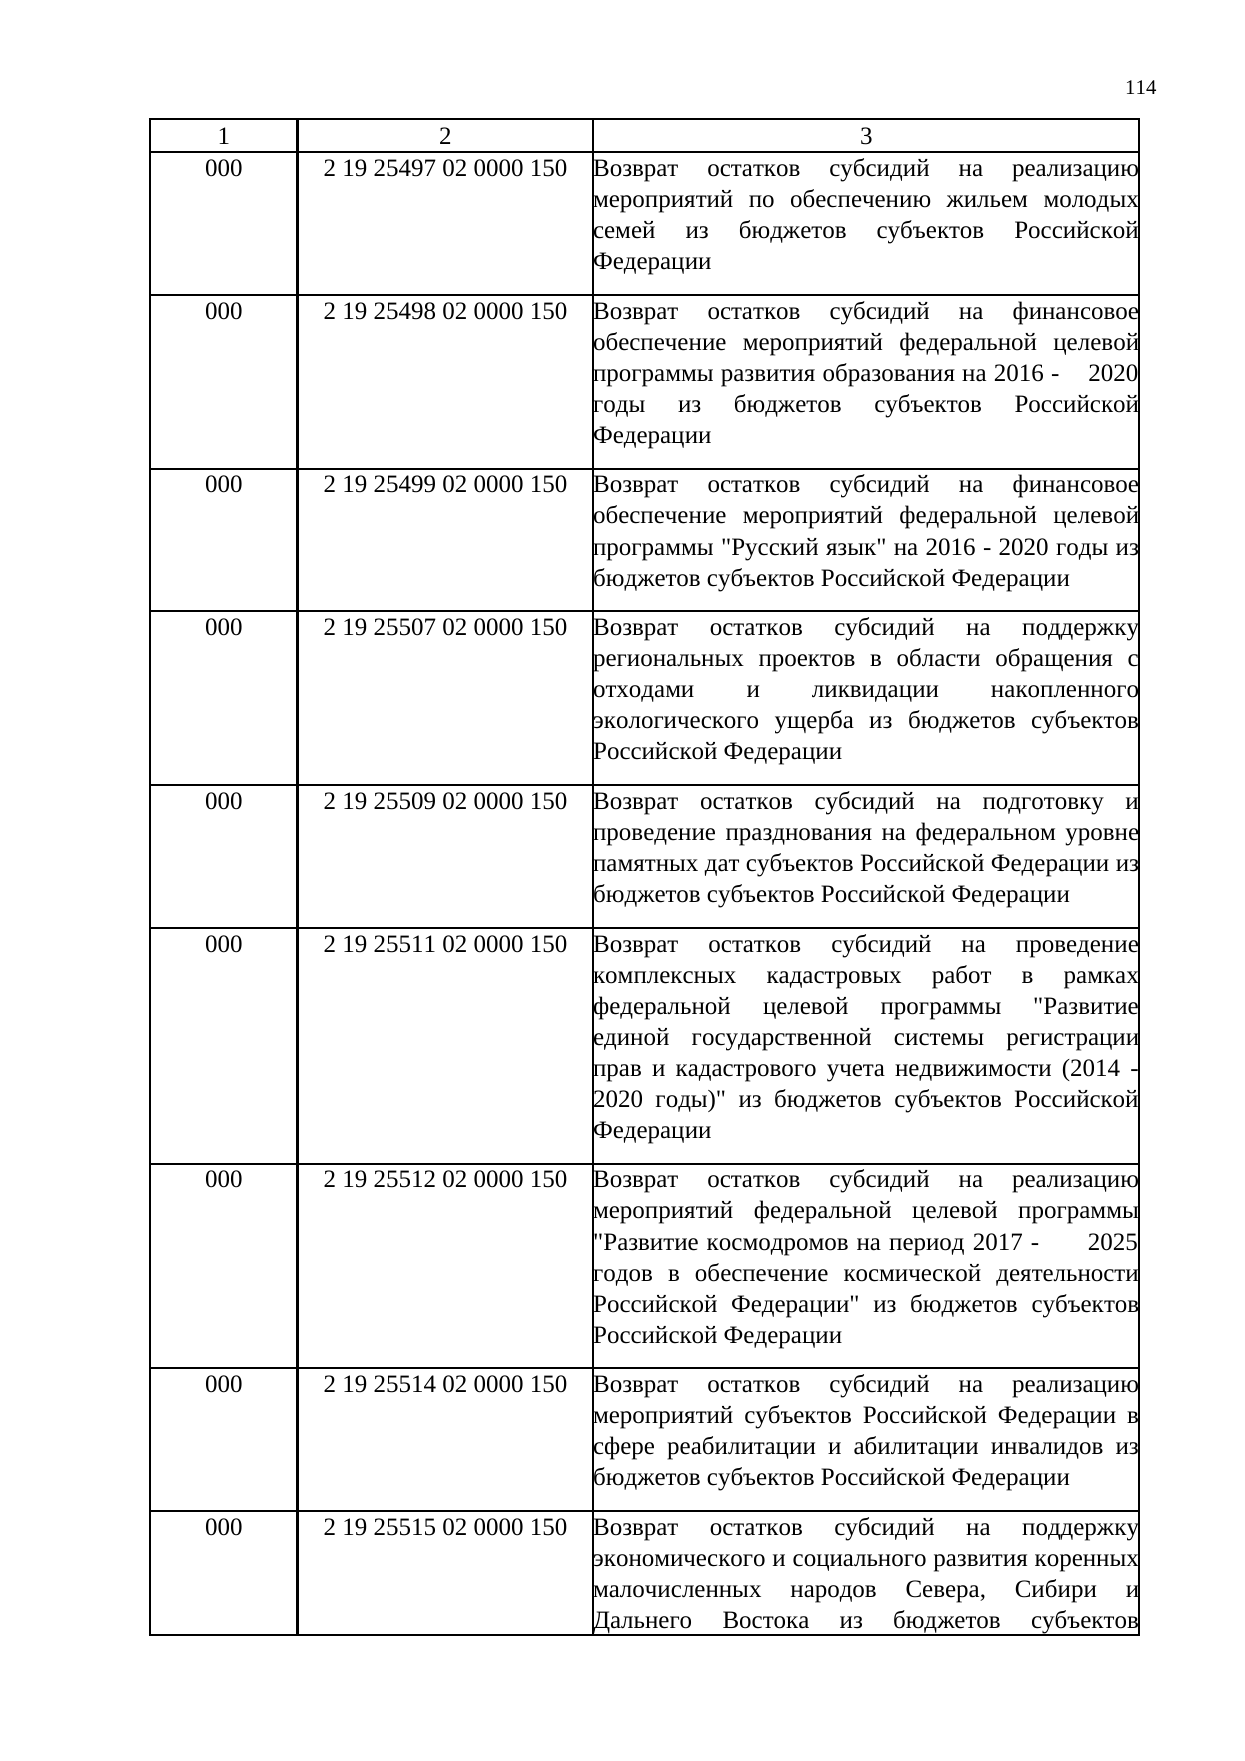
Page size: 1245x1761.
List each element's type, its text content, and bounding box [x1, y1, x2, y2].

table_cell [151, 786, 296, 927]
table_header 1 [151, 120, 296, 151]
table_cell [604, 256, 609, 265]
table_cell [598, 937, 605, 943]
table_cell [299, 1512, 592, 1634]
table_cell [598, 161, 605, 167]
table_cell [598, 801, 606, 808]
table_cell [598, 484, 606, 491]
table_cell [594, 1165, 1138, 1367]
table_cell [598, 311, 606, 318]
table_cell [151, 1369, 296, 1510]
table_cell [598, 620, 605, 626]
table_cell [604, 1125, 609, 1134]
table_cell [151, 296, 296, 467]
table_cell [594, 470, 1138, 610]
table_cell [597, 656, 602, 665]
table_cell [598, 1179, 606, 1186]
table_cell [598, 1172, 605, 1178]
table_header 2 [299, 120, 592, 151]
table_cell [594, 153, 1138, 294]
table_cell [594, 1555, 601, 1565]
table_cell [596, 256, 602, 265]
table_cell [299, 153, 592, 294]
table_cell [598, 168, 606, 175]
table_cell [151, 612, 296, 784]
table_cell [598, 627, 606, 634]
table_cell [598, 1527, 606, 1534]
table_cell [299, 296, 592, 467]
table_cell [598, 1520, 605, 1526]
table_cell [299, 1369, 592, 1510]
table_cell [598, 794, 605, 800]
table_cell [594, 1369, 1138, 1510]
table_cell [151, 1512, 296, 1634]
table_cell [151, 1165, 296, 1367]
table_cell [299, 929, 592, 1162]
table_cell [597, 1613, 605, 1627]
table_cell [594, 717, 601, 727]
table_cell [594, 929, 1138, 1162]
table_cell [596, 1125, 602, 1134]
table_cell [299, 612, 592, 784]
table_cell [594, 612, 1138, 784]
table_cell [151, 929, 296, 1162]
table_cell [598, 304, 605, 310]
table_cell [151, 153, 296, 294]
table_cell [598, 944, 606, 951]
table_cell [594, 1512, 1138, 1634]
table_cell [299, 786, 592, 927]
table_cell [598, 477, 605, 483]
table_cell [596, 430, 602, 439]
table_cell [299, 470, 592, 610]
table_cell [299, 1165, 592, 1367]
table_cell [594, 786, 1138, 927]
table_header 3 [594, 120, 1138, 151]
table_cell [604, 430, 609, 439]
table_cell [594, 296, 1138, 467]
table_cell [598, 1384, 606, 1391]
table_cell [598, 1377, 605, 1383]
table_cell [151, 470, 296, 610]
